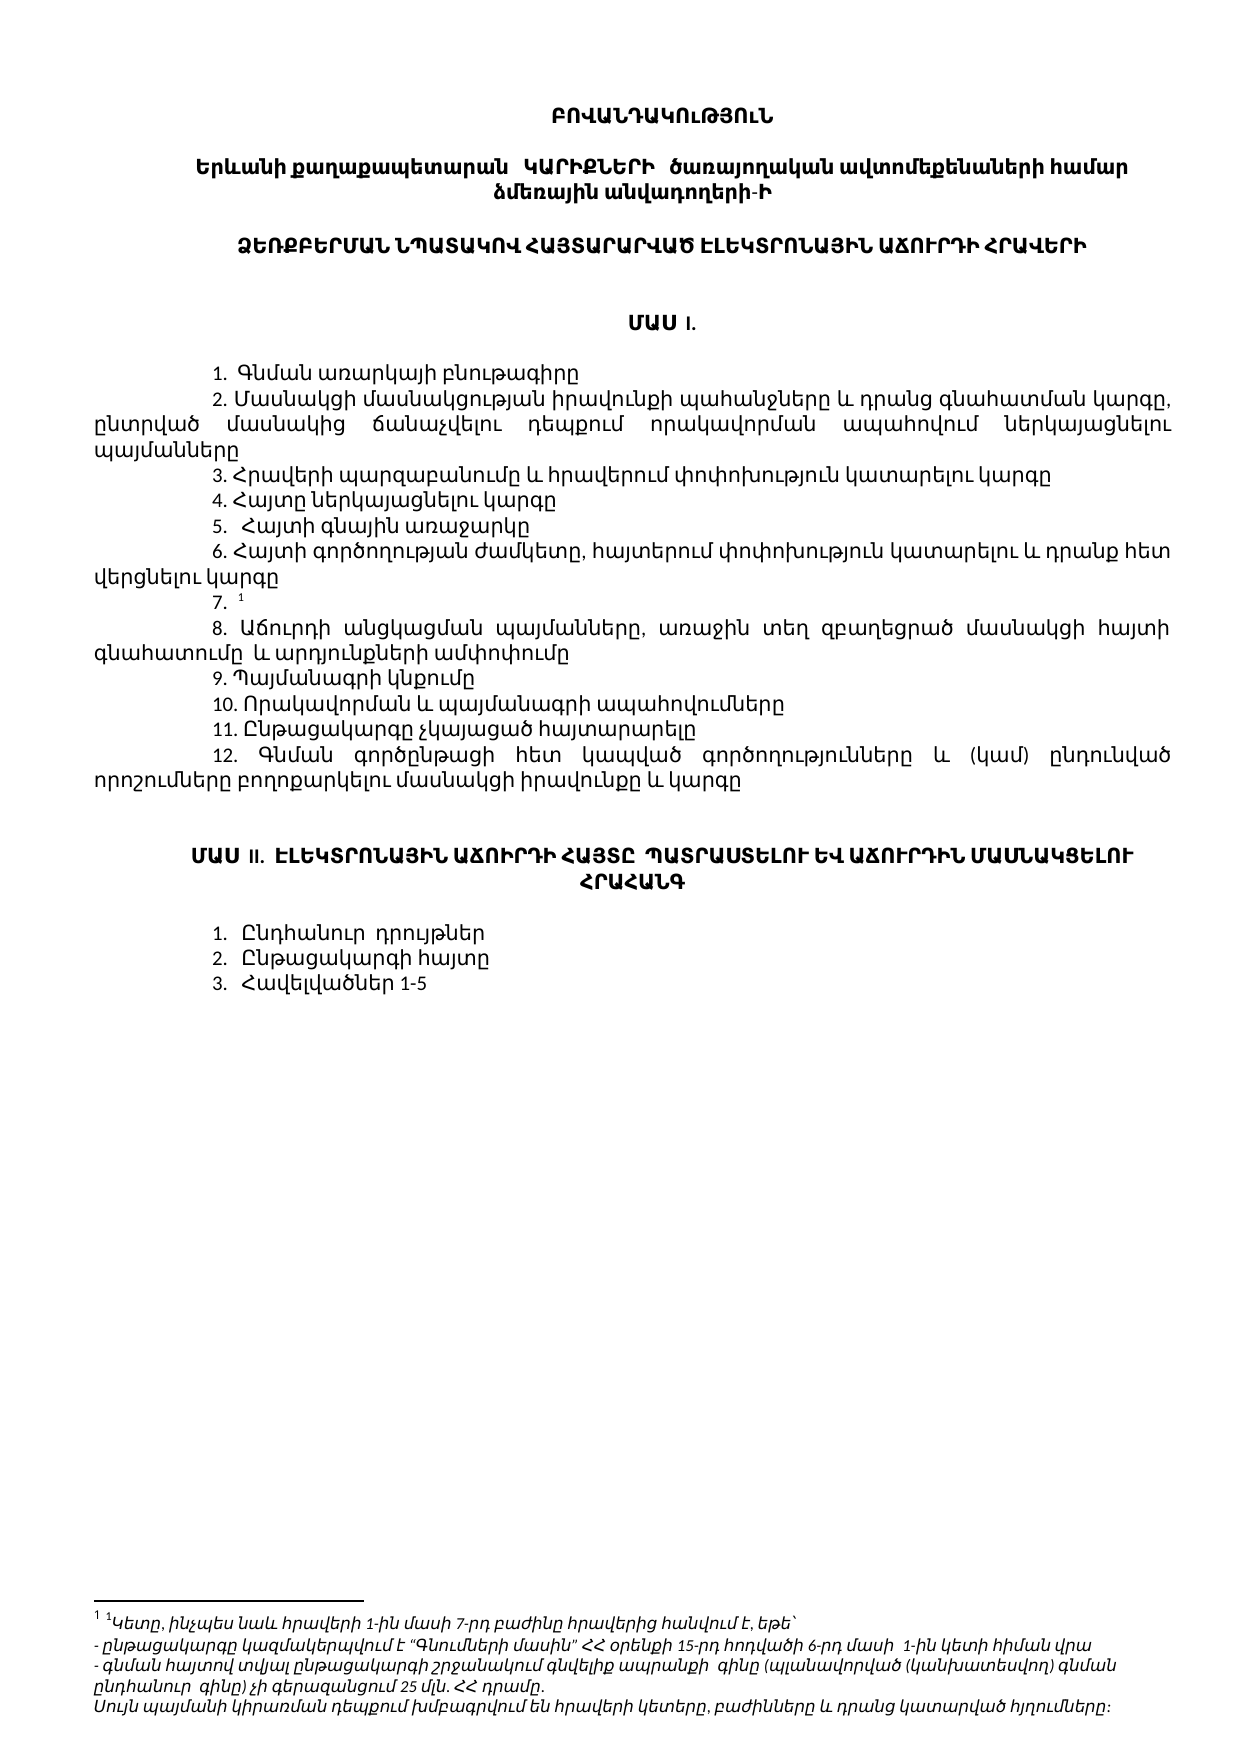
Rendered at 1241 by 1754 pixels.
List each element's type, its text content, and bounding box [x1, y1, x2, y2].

text 2. Մասնակցի մասնակցության իրավունքի պահանջները և դրանց գնահատման կարգը, ընտրված մասնակից ճանաչվելու դեպքում որակավորման ապահովում ներկայացնելու պայմանները [94, 386, 1171, 462]
text 10. Որակավորման և պայմանագրի ապահովումները [94, 691, 1171, 716]
text 11. Ընթացակարգը չկայացած հայտարարելը [94, 716, 1171, 742]
text 5. Հայտի գնային առաջարկը [94, 513, 1171, 538]
text 3. Հրավերի պարզաբանումը և հրավերում փոփոխություն կատարելու կարգը [94, 462, 1171, 488]
text ԲՈՎԱՆԴԱԿՈւԹՅՈւՆ [94, 103, 1171, 128]
text ՄԱՍ I. [94, 310, 1171, 335]
text 1. Ընդհանուր դրույթներ [94, 920, 1171, 945]
text 4. Հայտը ներկայացնելու կարգը [94, 488, 1171, 513]
text 6. Հայտի գործողության ժամկետը, հայտերում փոփոխություն կատարելու և դրանք հետ վերցնելու կարգը [94, 538, 1171, 589]
text 2. Ընթացակարգի հայտը [94, 945, 1171, 971]
text 9. Պայմանագրի կնքումը [94, 666, 1171, 691]
text ՄԱՍ II. ԷԼԵԿՏՐՈՆԱՅԻՆ ԱՃՈԻՐԴԻ ՀԱՅՏԸ ՊԱՏՐԱՍՏԵԼՈՒ ԵՎ ԱՃՈՒՐԴԻՆ ՄԱՍՆԱԿՑԵԼՈՒ ՀՐԱՀԱՆԳ [94, 843, 1171, 894]
text 8. Աճուրդի անցկացման պայմանները, առաջին տեղ զբաղեցրած մասնակցի հայտի գնահատումը և արդյունքների ամփոփումը [94, 615, 1171, 666]
text 12. Գնման գործընթացի հետ կապված գործողությունները և (կամ) ընդունված որոշումները բողոքարկելու մասնակցի իրավունքը և կարգը [94, 742, 1171, 793]
text 7. 1 [94, 589, 1171, 615]
text ՁԵՌՔԲԵՐՄԱՆ ՆՊԱՏԱԿՈՎ ՀԱՅՏԱՐԱՐՎԱԾ ԷԼԵԿՏՐՈՆԱՅԻՆ ԱՃՈՒՐԴԻ ՀՐԱՎԵՐԻ [94, 233, 1171, 259]
text 1. Գնման առարկայի բնութագիրը [94, 361, 1171, 386]
text Երևանի քաղաքապետարան ԿԱՐԻՔՆԵՐԻ ծառայողական ավտոմեքենաների համար ձմեռային անվադողերի-Ի [94, 154, 1171, 205]
text 3. Հավելվածներ 1-5 [94, 971, 1171, 996]
